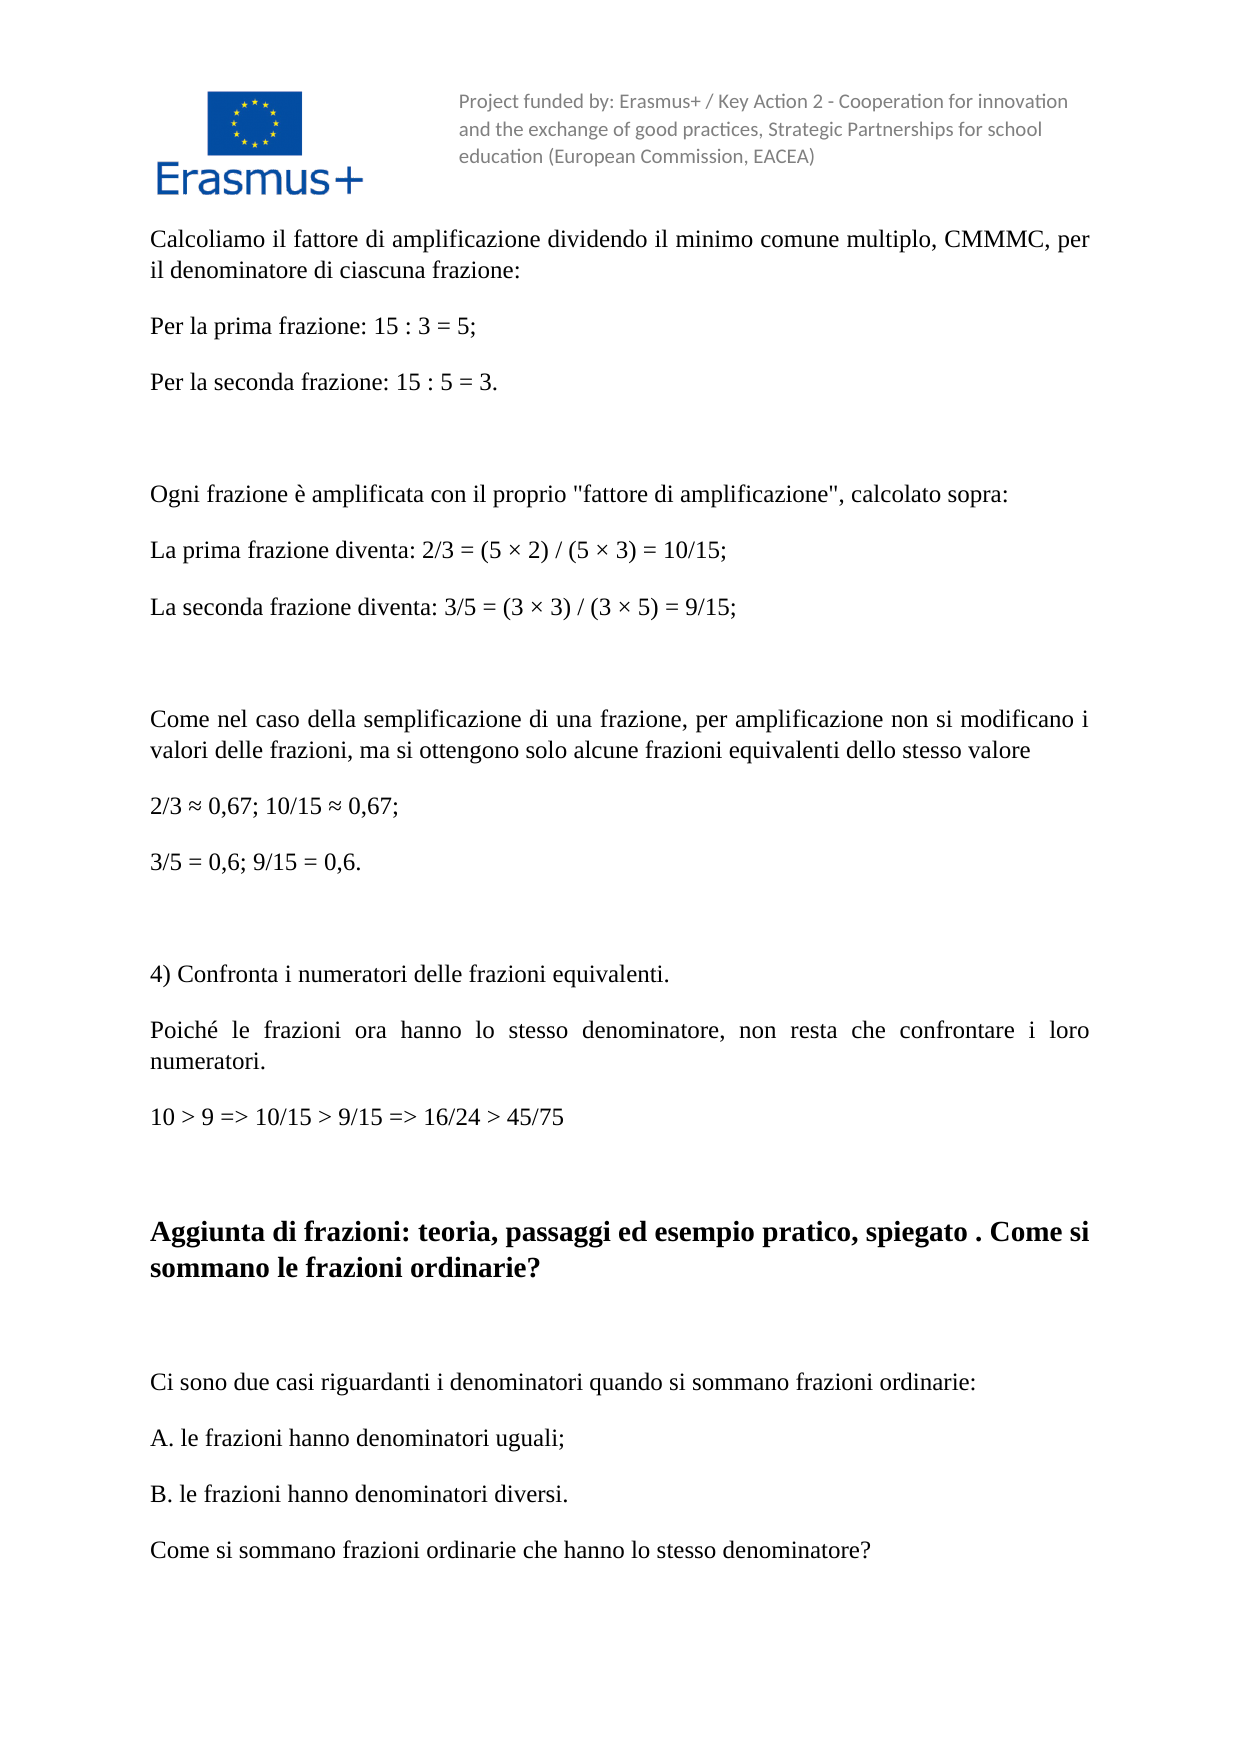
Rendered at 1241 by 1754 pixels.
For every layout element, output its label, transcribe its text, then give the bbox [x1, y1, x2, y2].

text 2/3 ≈ 0,67; 10/15 ≈ 0,67; [150, 791, 1090, 819]
text 4) Confronta i numeratori delle frazioni equivalenti. [150, 959, 1090, 988]
text 10 > 9 => 10/15 > 9/15 => 16/24 > 45/75 [150, 1102, 1090, 1131]
text Calcoliamo il fattore di amplificazione dividendo il minimo comune multiplo, CMMMC, per il denominatore di ciascuna frazione: [150, 224, 1090, 284]
text Poiché le frazioni ora hanno lo stesso denominatore, non resta che confrontare i loro numeratori. [150, 1015, 1090, 1075]
text Per la prima frazione: 15 : 3 = 5; [150, 311, 1090, 340]
text B. le frazioni hanno denominatori diversi. [150, 1479, 1090, 1508]
text Come nel caso della semplificazione di una frazione, per amplificazione non si modificano i valori delle frazioni, ma si ottengono solo alcune frazioni equivalenti dello stesso valore [150, 704, 1090, 763]
text Ogni frazione è amplificata con il proprio "fattore di amplificazione", calcolato sopra: [150, 479, 1090, 508]
text 3/5 = 0,6; 9/15 = 0,6. [150, 847, 1090, 876]
text Come si sommano frazioni ordinarie che hanno lo stesso denominatore? [150, 1536, 1090, 1564]
text Per la seconda frazione: 15 : 5 = 3. [150, 367, 1090, 396]
text A. le frazioni hanno denominatori uguali; [150, 1423, 1090, 1452]
text Ci sono due casi riguardanti i denominatori quando si sommano frazioni ordinarie: [150, 1367, 1090, 1396]
text Aggiunta di frazioni: teoria, passaggi ed esempio pratico, spiegato . Come si sommano le frazioni ordinarie? [150, 1214, 1090, 1284]
text La seconda frazione diventa: 3/5 = (3 × 3) / (3 × 5) = 9/15; [150, 592, 1090, 620]
picture [150, 73, 365, 197]
text La prima frazione diventa: 2/3 = (5 × 2) / (5 × 3) = 10/15; [150, 536, 1090, 564]
